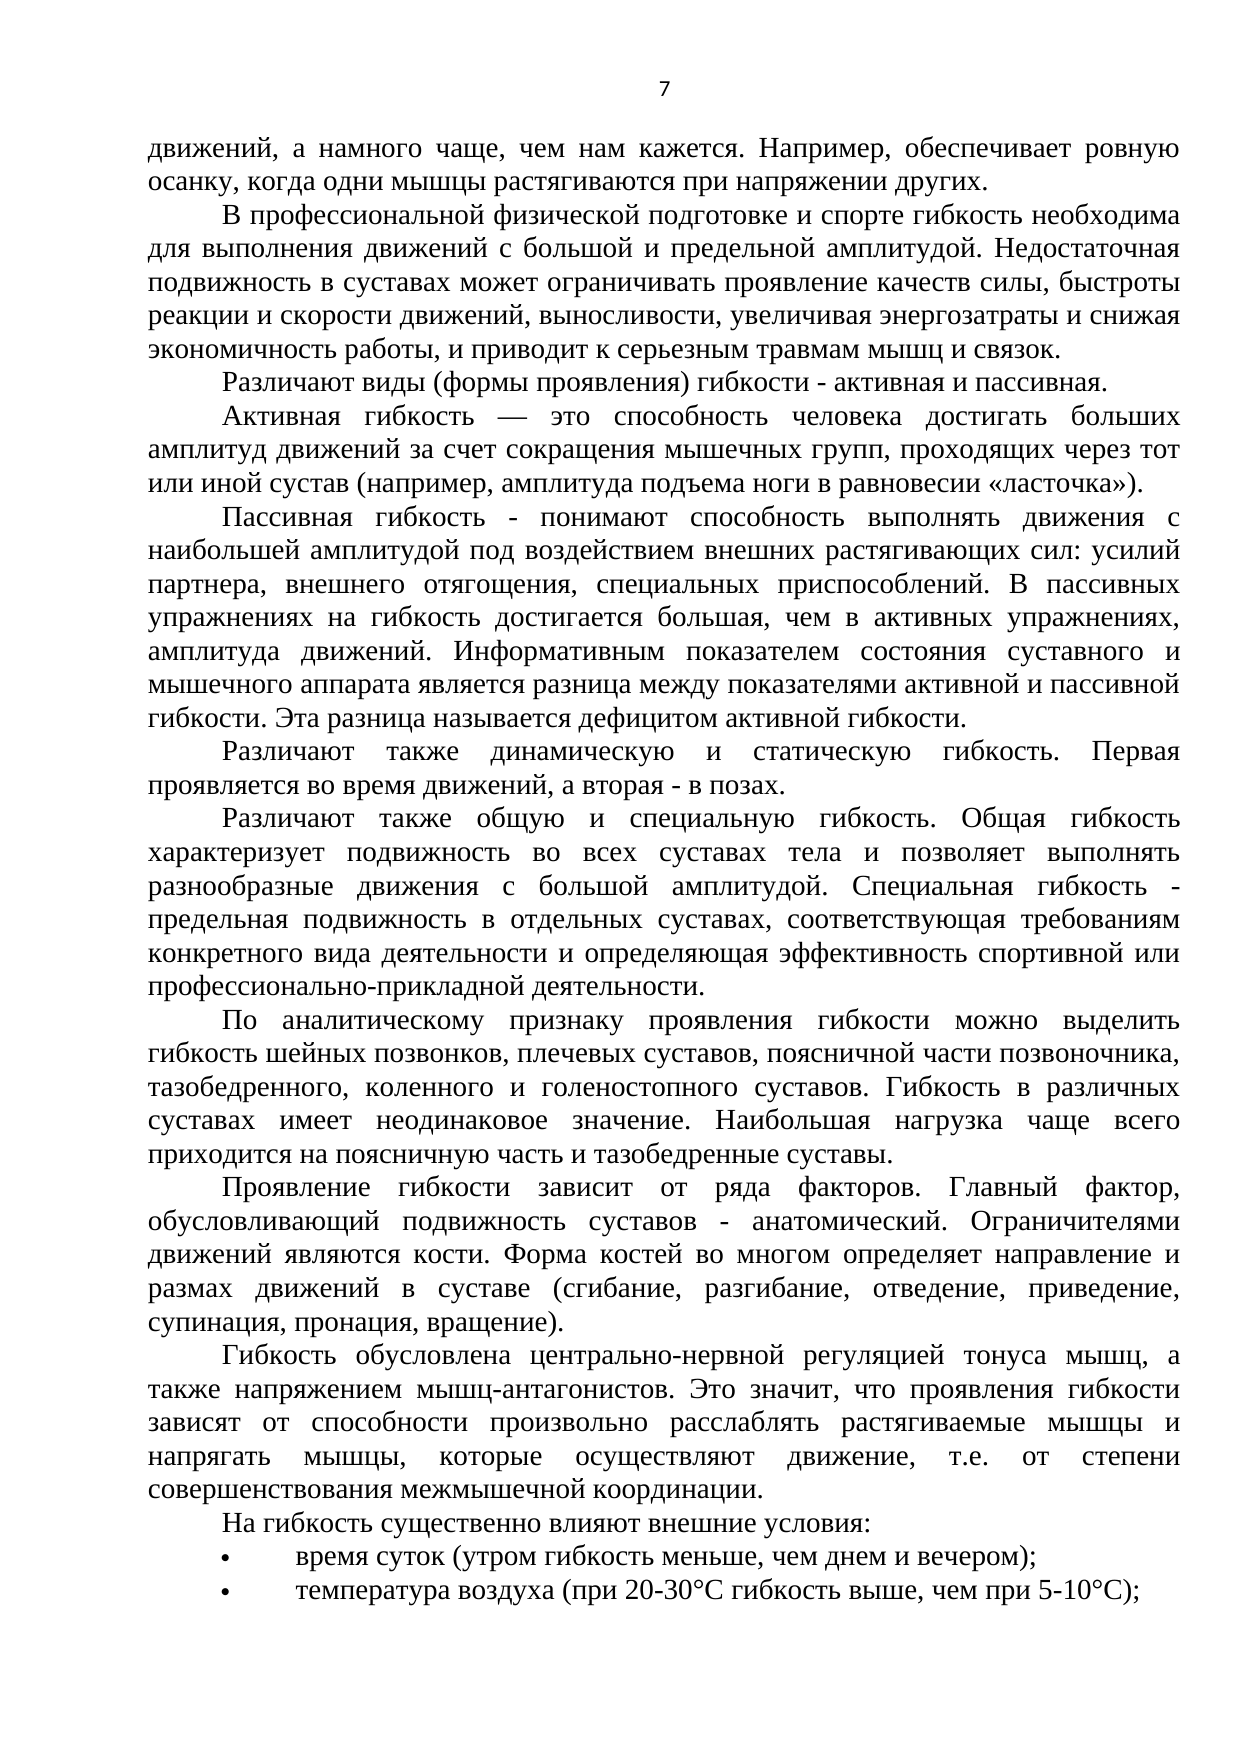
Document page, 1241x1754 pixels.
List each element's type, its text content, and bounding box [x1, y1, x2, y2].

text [148, 130, 1181, 197]
text Различают также динамическую и статическую гибкость. Первая проявляется во время движений, а вторая - в позах. [148, 733, 1181, 801]
text Различают виды (формы проявления) гибкости - активная и пассивная. [148, 364, 1181, 398]
text Гибкость обусловлена центрально-нервной регуляцией тонуса мышц, а также напряжением мышц-антагонистов. Это значит, что проявления гибкости зависят от способности произвольно расслаблять растягиваемые мышцы и напрягать мышцы, которые осуществляют движение, т.е. от степени совершенствования межмышечной координации. [148, 1337, 1181, 1505]
text Проявление гибкости зависит от ряда факторов. Главный фактор, обусловливающий подвижность суставов - анатомический. Ограничителями движений являются кости. Форма костей во многом определяет направление и размах движений в суставе (сгибание, разгибание, отведение, приведение, супинация, пронация, вращение). [148, 1169, 1181, 1337]
text На гибкость существенно влияют внешние условия: [148, 1505, 1181, 1538]
list время суток (утром гибкость меньше, чем днем и вечером); [148, 1538, 1181, 1572]
text Пассивная гибкость - понимают способность выполнять движения с наибольшей амплитудой под воздействием внешних растягивающих сил: усилий партнера, внешнего отягощения, специальных приспособлений. В пассивных упражнениях на гибкость достигается большая, чем в активных упражнениях, амплитуда движений. Информативным показателем состояния суставного и мышечного аппарата является разница между показателями активной и пассивной гибкости. Эта разница называется дефицитом активной гибкости. [148, 499, 1181, 733]
text В профессиональной физической подготовке и спорте гибкость необходима для выполнения движений с большой и предельной амплитудой. Недостаточная подвижность в суставах может ограничивать проявление качеств силы, быстроты реакции и скорости движений, выносливости, увеличивая энергозатраты и снижая экономичность работы, и приводит к серьезным травмам мышц и связок. [148, 197, 1181, 364]
text Активная гибкость — это способность человека достигать больших амплитуд движений за счет сокращения мышечных групп, проходящих через тот или иной сустав (например, амплитуда подъема ноги в равновесии «ласточка»). [148, 398, 1181, 499]
list температура воздуха (при 20-30°С гибкость выше, чем при 5-10°С); [148, 1572, 1181, 1606]
text По аналитическому признаку проявления гибкости можно выделить гибкость шейных позвонков, плечевых суставов, поясничной части позвоночника, тазобедренного, коленного и голеностопного суставов. Гибкость в различных суставах имеет неодинаковое значение. Наибольшая нагрузка чаще всего приходится на поясничную часть и тазобедренные суставы. [148, 1002, 1181, 1169]
text Различают также общую и специальную гибкость. Общая гибкость характеризует подвижность во всех суставах тела и позволяет выполнять разнообразные движения с большой амплитудой. Специальная гибкость - предельная подвижность в отдельных суставах, соответствующая требованиям конкретного вида деятельности и определяющая эффективность спортивной или профессионально-прикладной деятельности. [148, 801, 1181, 1002]
